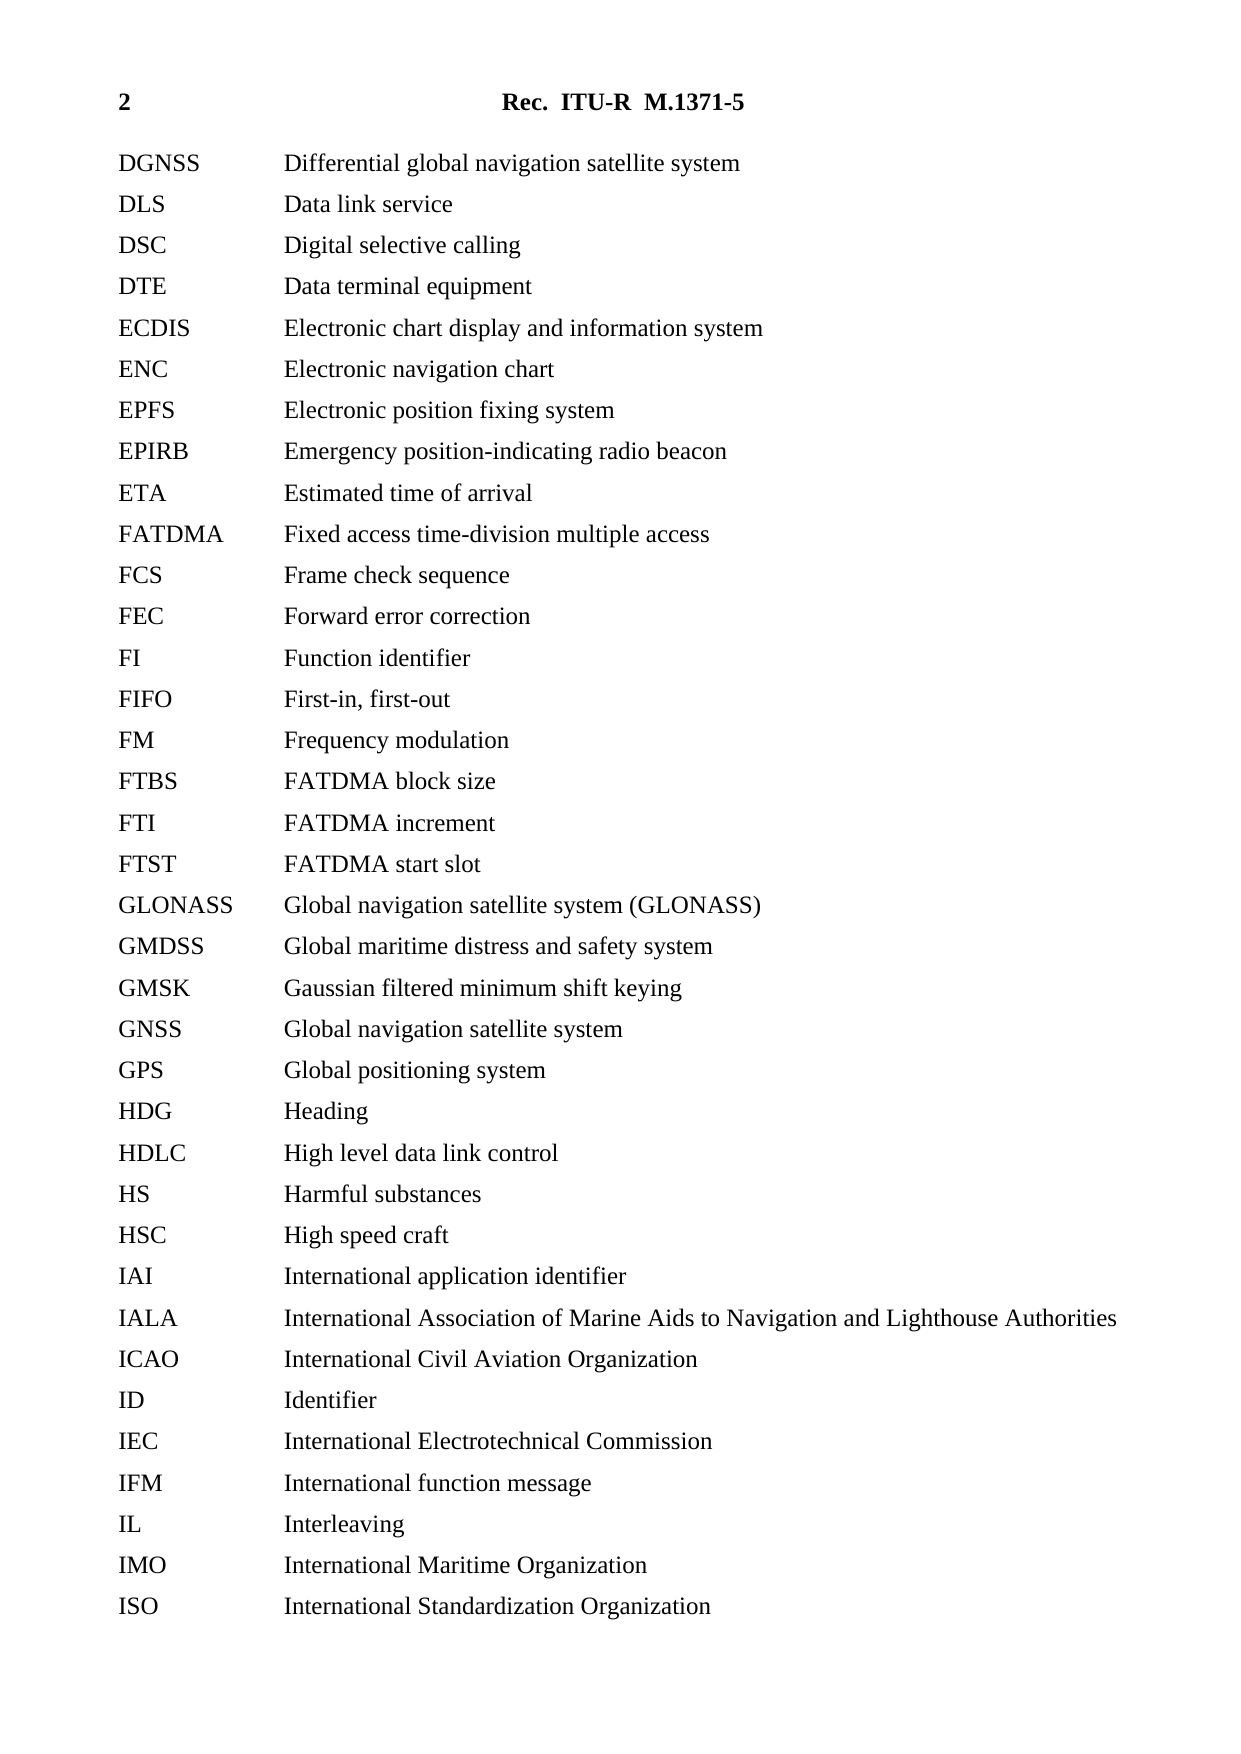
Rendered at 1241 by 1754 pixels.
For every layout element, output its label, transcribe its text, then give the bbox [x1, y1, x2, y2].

text EPIRB Emergency position-indicating radio beacon [118, 436, 1122, 465]
text GLONASS Global navigation satellite system (GLONASS) [118, 890, 1122, 919]
text IALA International Association of Marine Aids to Navigation and Lighthouse Authorities [118, 1303, 1122, 1331]
text GMSK Gaussian filtered minimum shift keying [118, 973, 1122, 1001]
text FATDMA Fixed access time-division multiple access [118, 519, 1122, 548]
text GNSS Global navigation satellite system [118, 1014, 1122, 1043]
text IMO International Maritime Organization [118, 1550, 1122, 1579]
text DTE Data terminal equipment [118, 271, 1122, 300]
text FI Function identifier [118, 643, 1122, 671]
text FEC Forward error correction [118, 601, 1122, 630]
text DSC Digital selective calling [118, 230, 1122, 259]
text FTST FATDMA start slot [118, 849, 1122, 878]
text IEC International Electrotechnical Commission [118, 1426, 1122, 1455]
text IL Interleaving [118, 1509, 1122, 1538]
text EPFS Electronic position fixing system [118, 395, 1122, 424]
text GPS Global positioning system [118, 1055, 1122, 1084]
text ID Identifier [118, 1385, 1122, 1414]
text FTI FATDMA increment [118, 808, 1122, 836]
text HDG Heading [118, 1096, 1122, 1125]
text FM Frequency modulation [118, 725, 1122, 754]
text DGNSS Differential global navigation satellite system [118, 148, 1122, 176]
text HDLC High level data link control [118, 1138, 1122, 1166]
text DLS Data link service [118, 189, 1122, 218]
text HSC High speed craft [118, 1220, 1122, 1249]
text ENC Electronic navigation chart [118, 354, 1122, 383]
text ETA Estimated time of arrival [118, 478, 1122, 506]
text IFM International function message [118, 1468, 1122, 1496]
text ISO International Standardization Organization [118, 1591, 1122, 1620]
text FTBS FATDMA block size [118, 766, 1122, 795]
text FCS Frame check sequence [118, 560, 1122, 589]
text ICAO International Civil Aviation Organization [118, 1344, 1122, 1373]
text ECDIS Electronic chart display and information system [118, 313, 1122, 341]
text FIFO First-in, first-out [118, 684, 1122, 713]
text HS Harmful substances [118, 1179, 1122, 1208]
text IAI International application identifier [118, 1261, 1122, 1290]
text GMDSS Global maritime distress and safety system [118, 931, 1122, 960]
